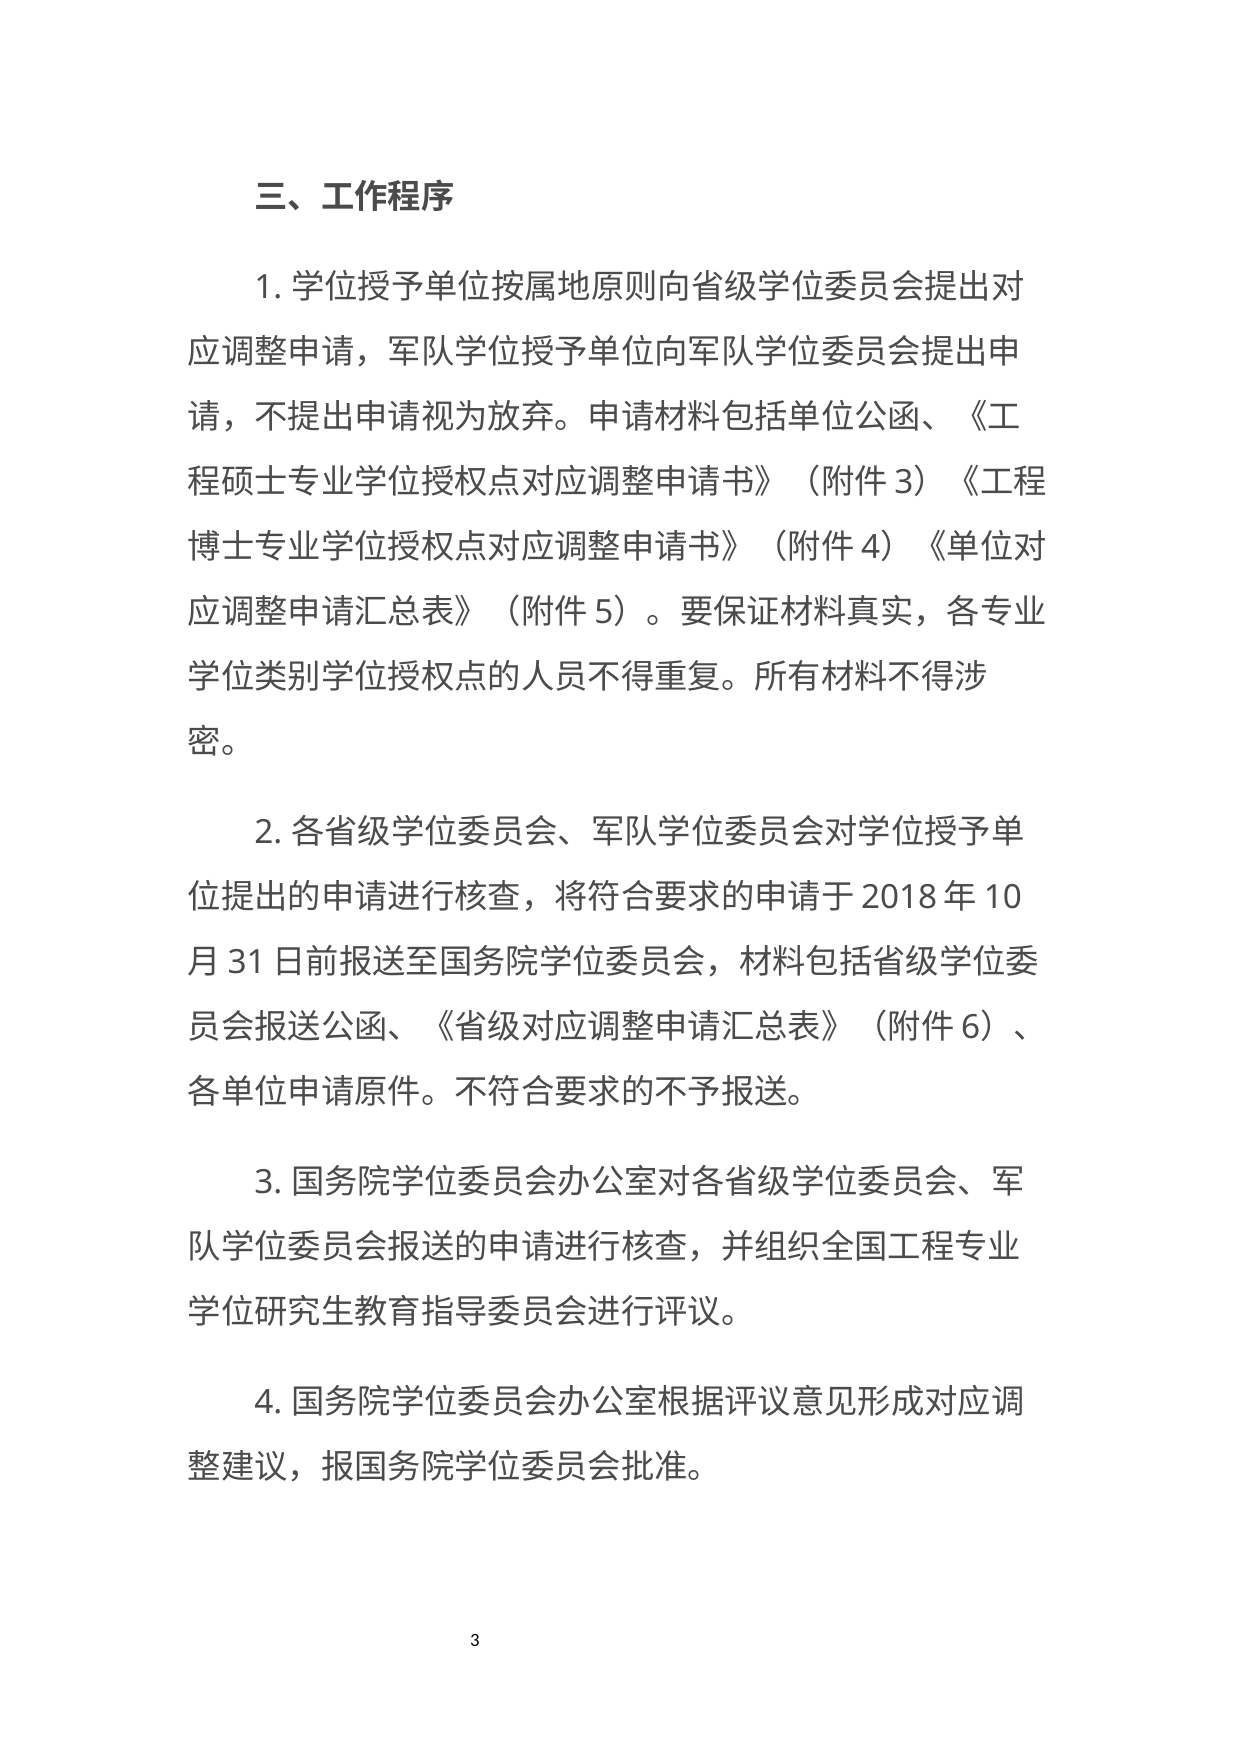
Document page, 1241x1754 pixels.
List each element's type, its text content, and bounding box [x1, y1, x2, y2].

text 4. 国务院学位委员会办公室根据评议意见形成对应调整建议，报国务院学位委员会批准。 [187, 1367, 1053, 1497]
text 3. 国务院学位委员会办公室对各省级学位委员会、军队学位委员会报送的申请进行核查，并组织全国工程专业学位研究生教育指导委员会进行评议。 [187, 1147, 1053, 1342]
text 1. 学位授予单位按属地原则向省级学位委员会提出对应调整申请，军队学位授予单位向军队学位委员会提出申请，不提出申请视为放弃。申请材料包括单位公函、《工程硕士专业学位授权点对应调整申请书》（附件3）《工程博士专业学位授权点对应调整申请书》（附件4）《单位对应调整申请汇总表》（附件5）。要保证材料真实，各专业学位类别学位授权点的人员不得重复。所有材料不得涉密。 [187, 252, 1053, 772]
text 三、工作程序 [187, 162, 1053, 227]
text 2. 各省级学位委员会、军队学位委员会对学位授予单位提出的申请进行核查，将符合要求的申请于2018年10月31日前报送至国务院学位委员会，材料包括省级学位委员会报送公函、《省级对应调整申请汇总表》（附件6）、各单位申请原件。不符合要求的不予报送。 [187, 797, 1053, 1122]
